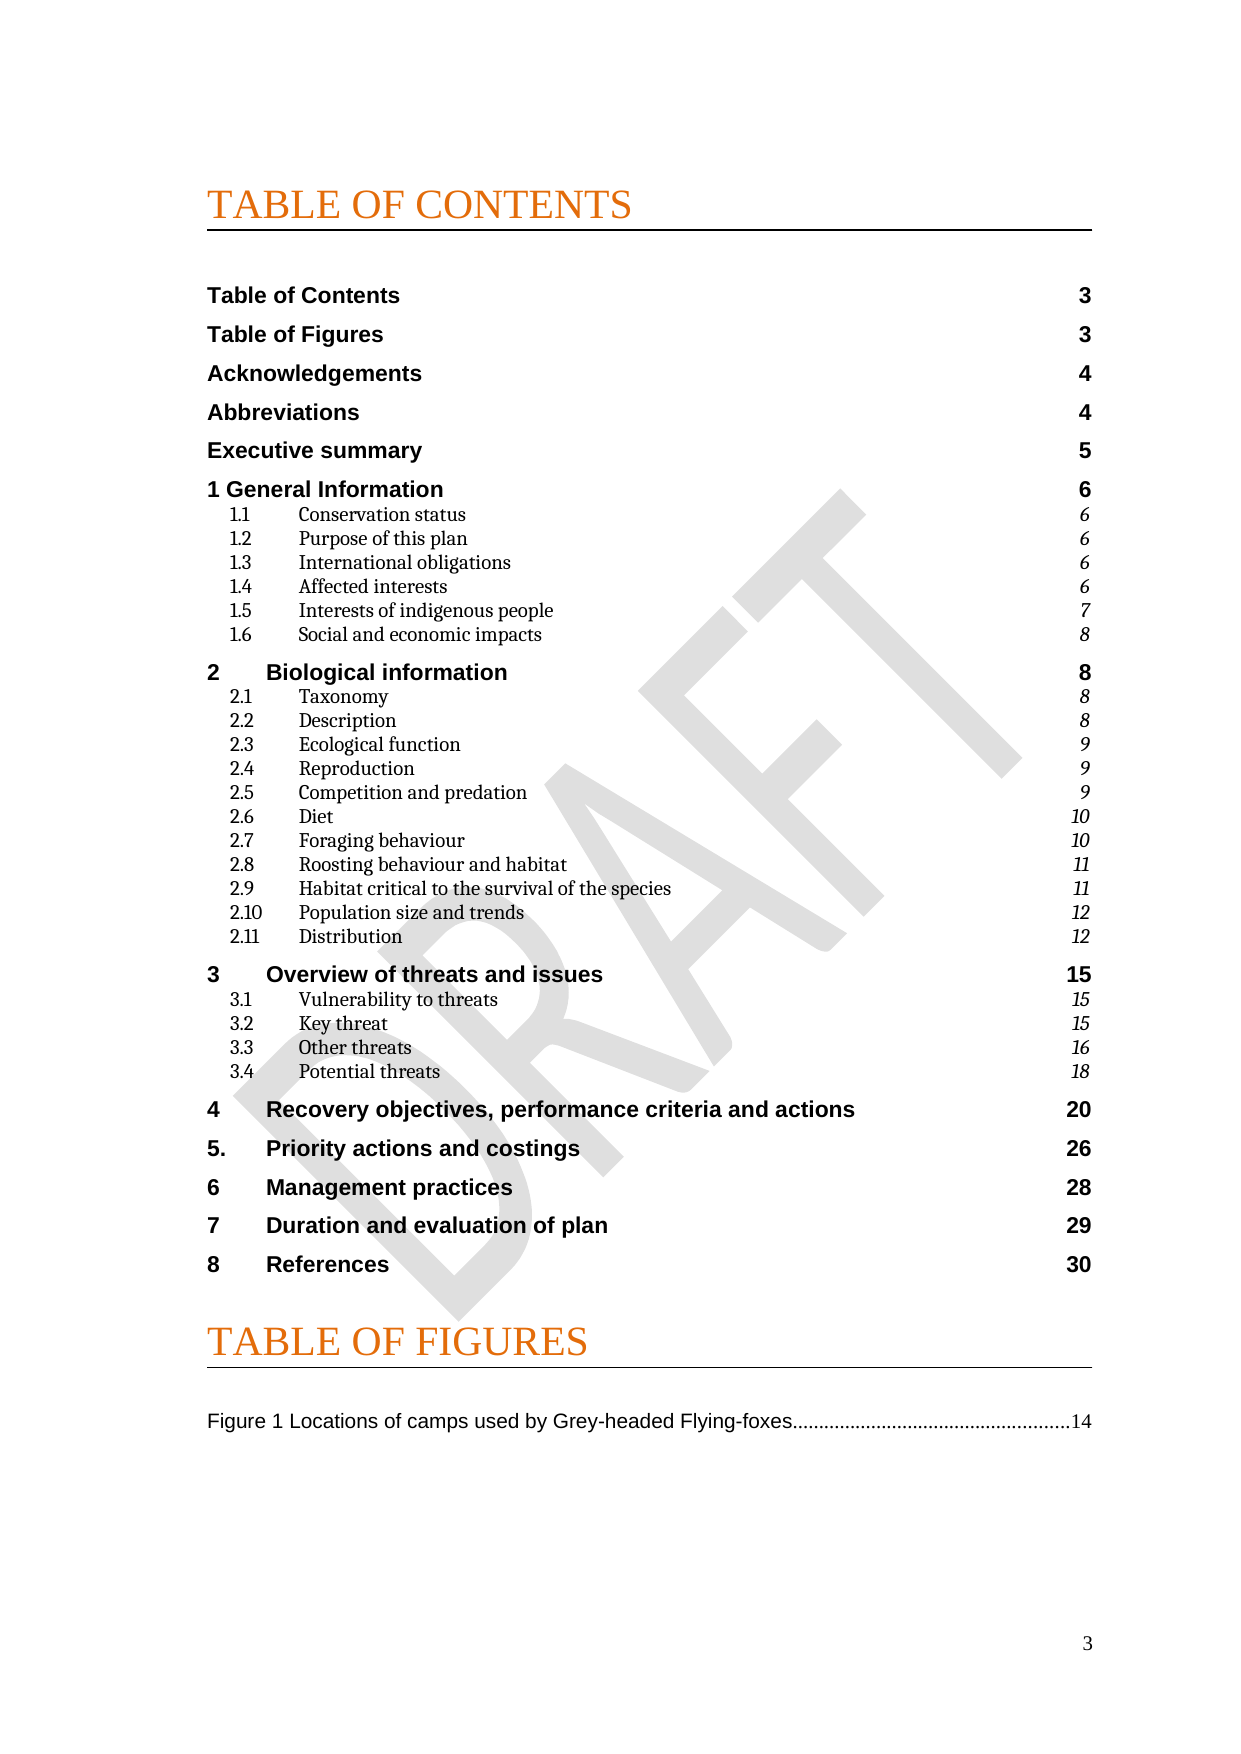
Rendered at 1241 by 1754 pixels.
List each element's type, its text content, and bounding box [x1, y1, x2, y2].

text 2.9 Habitat critical to the survival of the species 11 [230, 877, 1092, 901]
text Acknowledgements 4 [207, 360, 1092, 386]
text 2.6 Diet 10 [230, 805, 1092, 829]
text Abbreviations 4 [207, 398, 1092, 425]
text 2.3 Ecological function 9 [230, 733, 1092, 757]
text 2.1 Taxonomy 8 [230, 685, 1092, 709]
text 2.11 Distribution 12 [230, 925, 1092, 949]
text 8 References 30 [207, 1251, 1092, 1278]
text Figure 1 Locations of camps used by Grey-headed Flying-foxes 14 [207, 1409, 1092, 1433]
text 2.5 Competition and predation 9 [230, 781, 1092, 805]
text 1.6 Social and economic impacts 8 [230, 622, 1092, 646]
text 1.2 Purpose of this plan 6 [230, 527, 1092, 551]
text 3.3 Other threats 16 [230, 1036, 1092, 1059]
text 6 Management practices 28 [207, 1174, 1092, 1200]
text 3.1 Vulnerability to threats 15 [230, 988, 1092, 1012]
text 3.4 Potential threats 18 [230, 1059, 1092, 1083]
text 1.5 Interests of indigenous people 7 [230, 598, 1092, 622]
text 2.8 Roosting behaviour and habitat 11 [230, 853, 1092, 877]
text 1 General Information 6 [207, 476, 1092, 503]
text 1.4 Affected interests 6 [230, 574, 1092, 598]
text Executive summary 5 [207, 437, 1092, 464]
subtitle Table of FIGURES [207, 1317, 1092, 1367]
text 2.2 Description 8 [230, 709, 1092, 733]
text 4 Recovery objectives, performance criteria and actions 20 [207, 1096, 1092, 1122]
text Table of Figures 3 [207, 321, 1092, 347]
text 2.4 Reproduction 9 [230, 757, 1092, 781]
text 3.2 Key threat 15 [230, 1012, 1092, 1036]
text 1.3 International obligations 6 [230, 551, 1092, 574]
text 3 Overview of threats and issues 15 [207, 961, 1092, 988]
text 2.7 Foraging behaviour 10 [230, 829, 1092, 853]
text 2 Biological information 8 [207, 659, 1092, 685]
text 7 Duration and evaluation of plan 29 [207, 1212, 1092, 1239]
text Table of Contents 3 [207, 282, 1092, 308]
subtitle Table of Contents [207, 179, 1092, 229]
text 5. Priority actions and costings 26 [207, 1135, 1092, 1161]
text 2.10 Population size and trends 12 [230, 901, 1092, 925]
text 1.1 Conservation status 6 [230, 503, 1092, 527]
